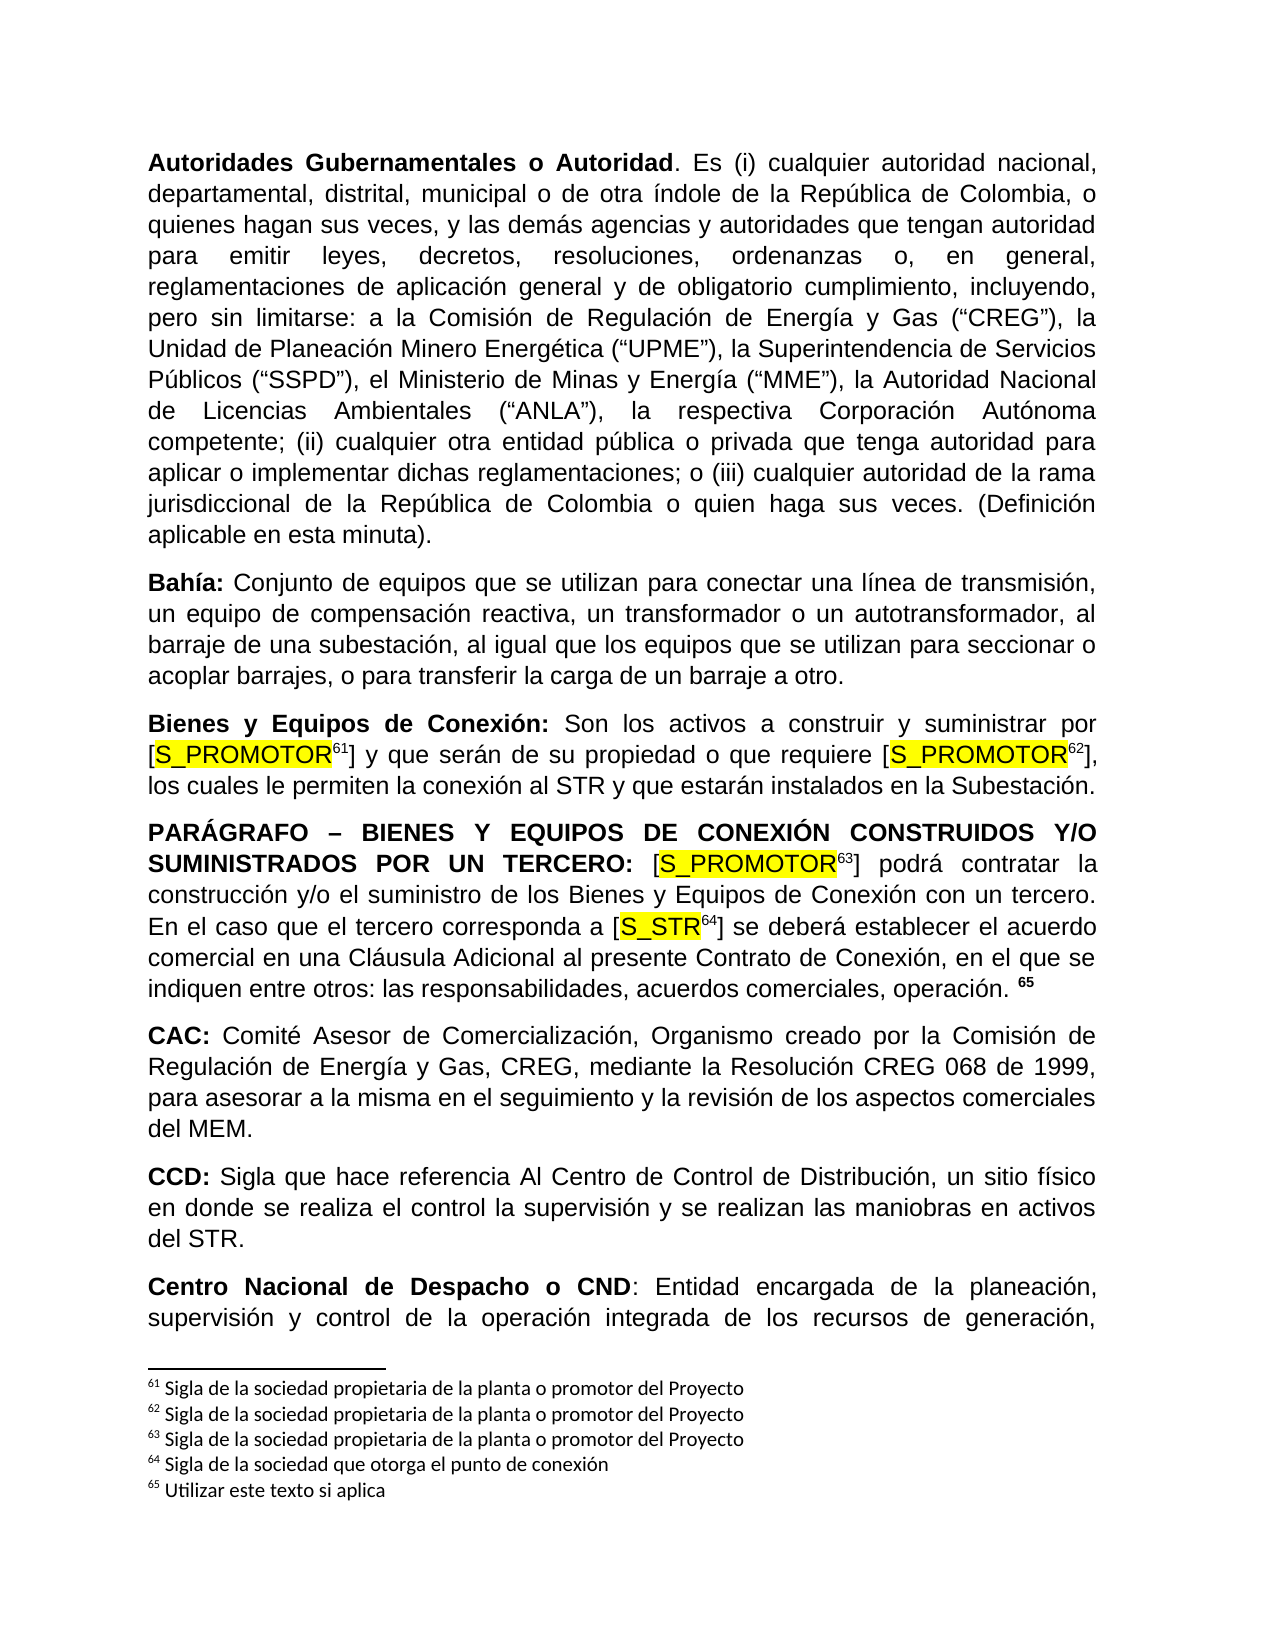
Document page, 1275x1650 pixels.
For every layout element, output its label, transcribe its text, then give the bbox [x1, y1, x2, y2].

text PARÁGRAFO – BIENES Y EQUIPOS DE CONEXIÓN CONSTRUIDOS Y/O SUMINISTRADOS POR UN TERCERO: [S_PROMOTOR] podrá contratar la construcción y/o el suministro de los Bienes y Equipos de Conexión con un tercero. En el caso que el tercero corresponda a [S_STR] se deberá establecer el acuerdo comercial en una Cláusula Adicional al presente Contrato de Conexión, en el que se indiquen entre otros: las responsabilidades, acuerdos comerciales, operación. [148, 818, 1098, 1002]
text CCD: Sigla que hace referencia Al Centro de Control de Distribución, un sitio físico en donde se realiza el control la supervisión y se realizan las maniobras en activos del STR. [148, 1162, 1098, 1253]
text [148, 1272, 1098, 1332]
text CAC: Comité Asesor de Comercialización, Organismo creado por la Comisión de Regulación de Energía y Gas, CREG, mediante la Resolución CREG 068 de 1999, para asesorar a la misma en el seguimiento y la revisión de los aspectos comerciales del MEM. [148, 1021, 1098, 1143]
text Autoridades Gubernamentales o Autoridad. Es (i) cualquier autoridad nacional, departamental, distrital, municipal o de otra índole de la República de Colombia, o quienes hagan sus veces, y las demás agencias y autoridades que tengan autoridad para emitir leyes, decretos, resoluciones, ordenanzas o, en general, reglamentaciones de aplicación general y de obligatorio cumplimiento, incluyendo, pero sin limitarse: a la Comisión de Regulación de Energía y Gas (“CREG”), la Unidad de Planeación Minero Energética (“UPME”), la Superintendencia de Servicios Públicos (“SSPD”), el Ministerio de Minas y Energía (“MME”), la Autoridad Nacional de Licencias Ambientales (“ANLA”), la respectiva Corporación Autónoma competente; (ii) cualquier otra entidad pública o privada que tenga autoridad para aplicar o implementar dichas reglamentaciones; o (iii) cualquier autoridad de la rama jurisdiccional de la República de Colombia o quien haga sus veces. (Definición aplicable en esta minuta). [148, 148, 1098, 549]
text Bahía: Conjunto de equipos que se utilizan para conectar una línea de transmisión, un equipo de compensación reactiva, un transformador o un autotransformador, al barraje de una subestación, al igual que los equipos que se utilizan para seccionar o acoplar barrajes, o para transferir la carga de un barraje a otro. [148, 568, 1098, 690]
text Bienes y Equipos de Conexión: Son los activos a construir y suministrar por [S_PROMOTOR] y que serán de su propiedad o que requiere [S_PROMOTOR], los cuales le permiten la conexión al STR y que estarán instalados en la Subestación. [148, 709, 1098, 799]
